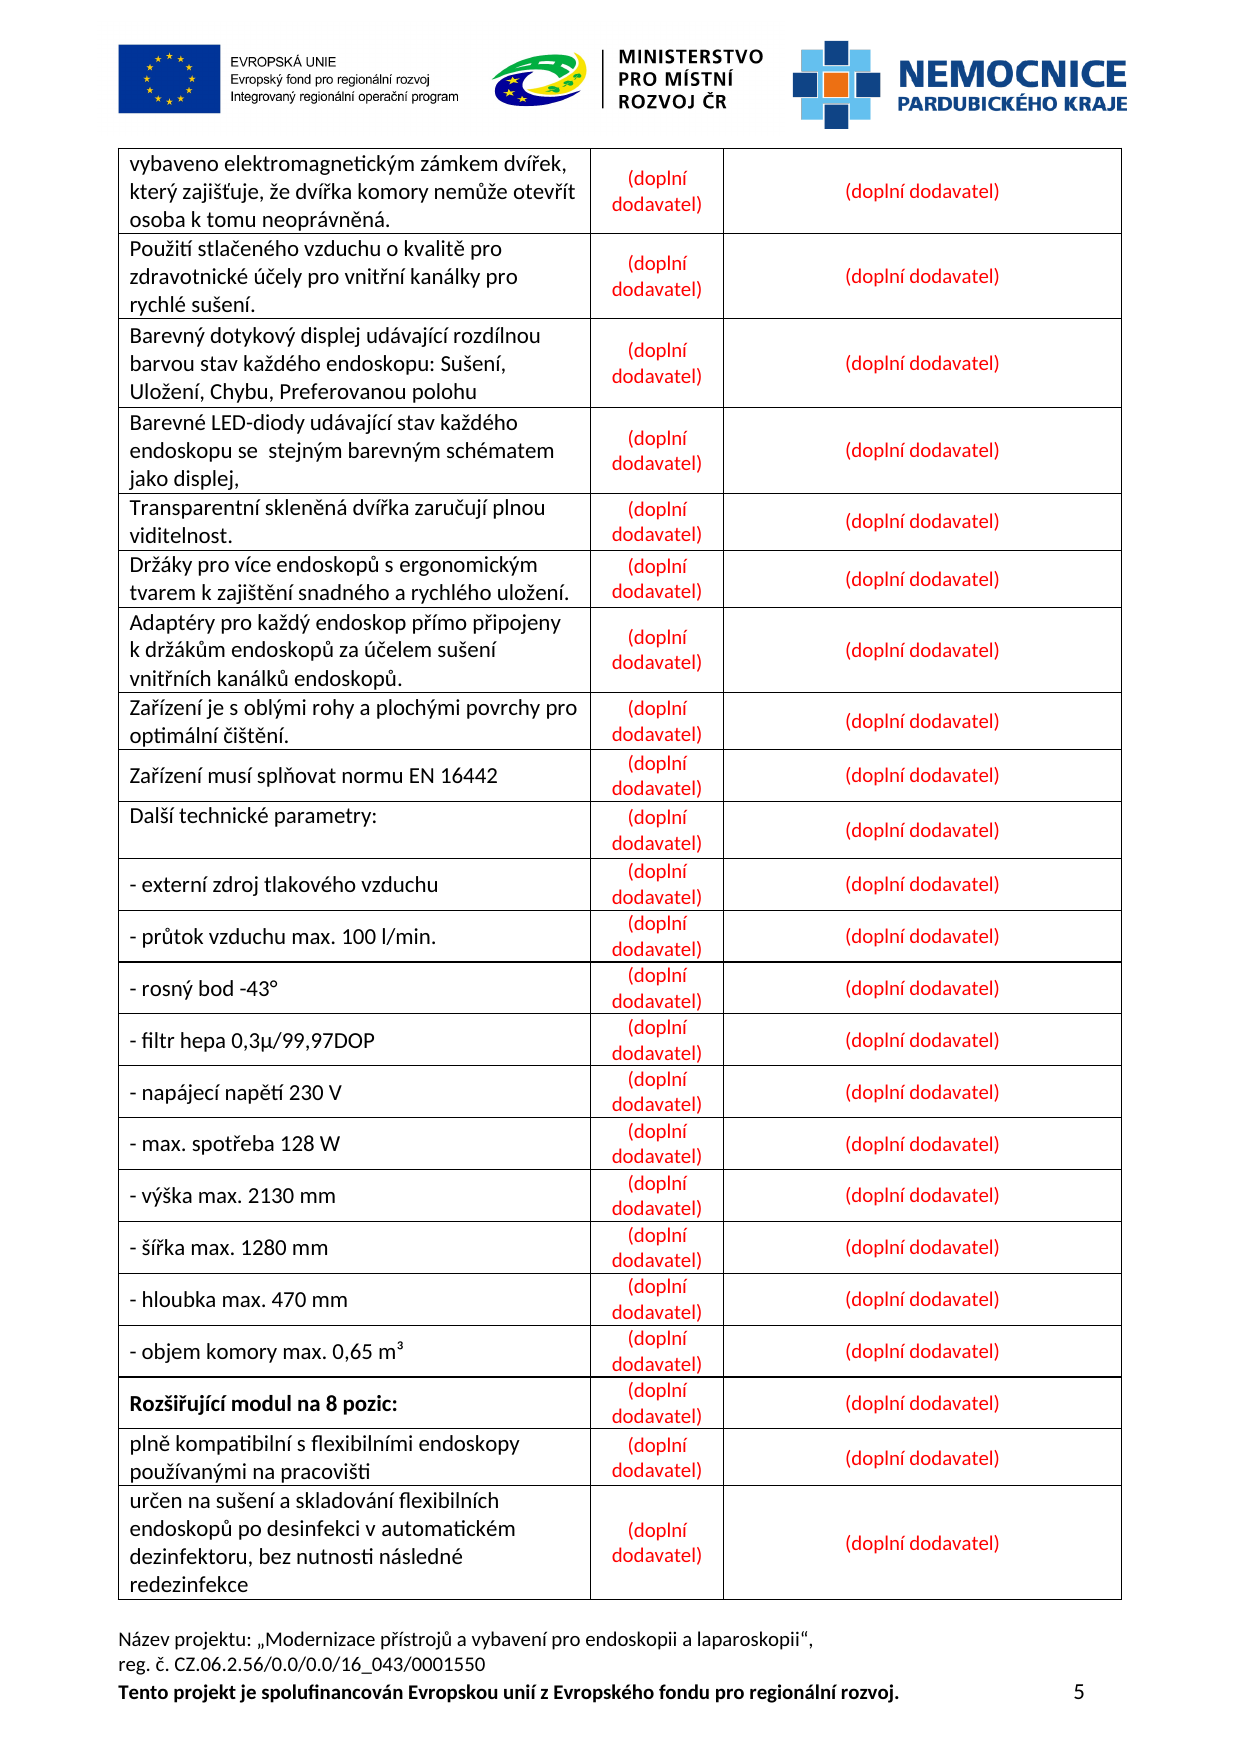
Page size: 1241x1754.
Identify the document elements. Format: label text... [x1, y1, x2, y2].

table_cell (doplní dodavatel) [724, 1066, 1121, 1117]
table_cell Zařízení musí splňovat normu EN 16442 [119, 750, 590, 801]
table_cell - šířka max. 1280 mm [119, 1222, 590, 1273]
table_cell (doplní dodavatel) [724, 1170, 1121, 1221]
table_cell vybaveno elektromagnetickým zámkem dvířek, který zajišťuje, že dvířka komory nemůže otevřít osoba k tomu neoprávněná. [119, 149, 590, 233]
table_cell (doplní dodavatel) [724, 911, 1121, 961]
table_cell (doplní dodavatel) [591, 1486, 723, 1598]
table_cell Rozšiřující modul na 8 pozic: [119, 1378, 590, 1428]
table_cell plně kompatibilní s flexibilními endoskopy používanými na pracovišti [119, 1429, 590, 1485]
table_cell - hloubka max. 470 mm [119, 1274, 590, 1324]
table_cell (doplní dodavatel) [591, 1222, 723, 1273]
table_cell (doplní dodavatel) [591, 551, 723, 607]
table_cell (doplní dodavatel) [591, 1118, 723, 1169]
picture [96, 21, 785, 136]
table_cell (doplní dodavatel) [724, 693, 1121, 749]
table_cell (doplní dodavatel) [724, 1429, 1121, 1485]
table_cell (doplní dodavatel) [591, 1429, 723, 1485]
table_cell - externí zdroj tlakového vzduchu [119, 859, 590, 909]
table_cell Použití stlačeného vzduchu o kvalitě pro zdravotnické účely pro vnitřní kanálky pro rychlé sušení. [119, 234, 590, 318]
table_cell (doplní dodavatel) [724, 1486, 1121, 1598]
table_cell (doplní dodavatel) [724, 802, 1121, 858]
table_cell (doplní dodavatel) [724, 750, 1121, 801]
table_cell - max. spotřeba 128 W [119, 1118, 590, 1169]
table_cell (doplní dodavatel) [591, 494, 723, 549]
table_cell (doplní dodavatel) [591, 750, 723, 801]
table_cell - filtr hepa 0,3µ/99,97DOP [119, 1014, 590, 1065]
table_cell - rosný bod -43° [119, 963, 590, 1013]
table_cell Transparentní skleněná dvířka zaručují plnou viditelnost. [119, 494, 590, 549]
table_cell (doplní dodavatel) [591, 1326, 723, 1376]
table_cell (doplní dodavatel) [724, 319, 1121, 407]
table_cell - napájecí napětí 230 V [119, 1066, 590, 1117]
table_cell (doplní dodavatel) [724, 1326, 1121, 1376]
table_cell (doplní dodavatel) [591, 149, 723, 233]
table_cell Držáky pro více endoskopů s ergonomickým tvarem k zajištění snadného a rychlého uložení. [119, 551, 590, 607]
table_cell (doplní dodavatel) [724, 608, 1121, 692]
table_cell (doplní dodavatel) [724, 963, 1121, 1013]
table_cell (doplní dodavatel) [591, 911, 723, 961]
table_cell (doplní dodavatel) [591, 859, 723, 909]
table_cell (doplní dodavatel) [591, 963, 723, 1013]
table_cell Adaptéry pro každý endoskop přímo připojeny k držákům endoskopů za účelem sušení vnitřních kanálků endoskopů. [119, 608, 590, 692]
table_cell (doplní dodavatel) [724, 551, 1121, 607]
table_cell - výška max. 2130 mm [119, 1170, 590, 1221]
table_cell (doplní dodavatel) [591, 1378, 723, 1428]
table_cell (doplní dodavatel) [591, 408, 723, 492]
table_cell (doplní dodavatel) [591, 1014, 723, 1065]
table_cell - objem komory max. 0,65 m³ [119, 1326, 590, 1376]
picture [791, 39, 1127, 130]
table_cell - průtok vzduchu max. 100 l/min. [119, 911, 590, 961]
table_cell (doplní dodavatel) [724, 1378, 1121, 1428]
table_cell (doplní dodavatel) [724, 1222, 1121, 1273]
table_cell (doplní dodavatel) [724, 408, 1121, 492]
table_cell Další technické parametry: [119, 802, 590, 858]
table_cell (doplní dodavatel) [591, 802, 723, 858]
table_cell (doplní dodavatel) [591, 1066, 723, 1117]
table_cell (doplní dodavatel) [591, 1274, 723, 1324]
table_cell (doplní dodavatel) [724, 494, 1121, 549]
table_cell (doplní dodavatel) [591, 319, 723, 407]
table_cell (doplní dodavatel) [724, 149, 1121, 233]
table_cell (doplní dodavatel) [591, 1170, 723, 1221]
table_cell určen na sušení a skladování flexibilních endoskopů po desinfekci v automatickém dezinfektoru, bez nutnosti následné redezinfekce [119, 1486, 590, 1598]
table_cell (doplní dodavatel) [591, 608, 723, 692]
table_cell (doplní dodavatel) [724, 1014, 1121, 1065]
table_cell Zařízení je s oblými rohy a plochými povrchy pro optimální čištění. [119, 693, 590, 749]
table_cell (doplní dodavatel) [724, 234, 1121, 318]
table_cell (doplní dodavatel) [591, 693, 723, 749]
table_cell (doplní dodavatel) [724, 1118, 1121, 1169]
table_cell (doplní dodavatel) [724, 1274, 1121, 1324]
table_cell Barevné LED-diody udávající stav každého endoskopu se stejným barevným schématem jako displej, [119, 408, 590, 492]
table_cell (doplní dodavatel) [724, 859, 1121, 909]
table_cell Barevný dotykový displej udávající rozdílnou barvou stav každého endoskopu: Sušení, Uložení, Chybu, Preferovanou polohu [119, 319, 590, 407]
table_cell (doplní dodavatel) [591, 234, 723, 318]
